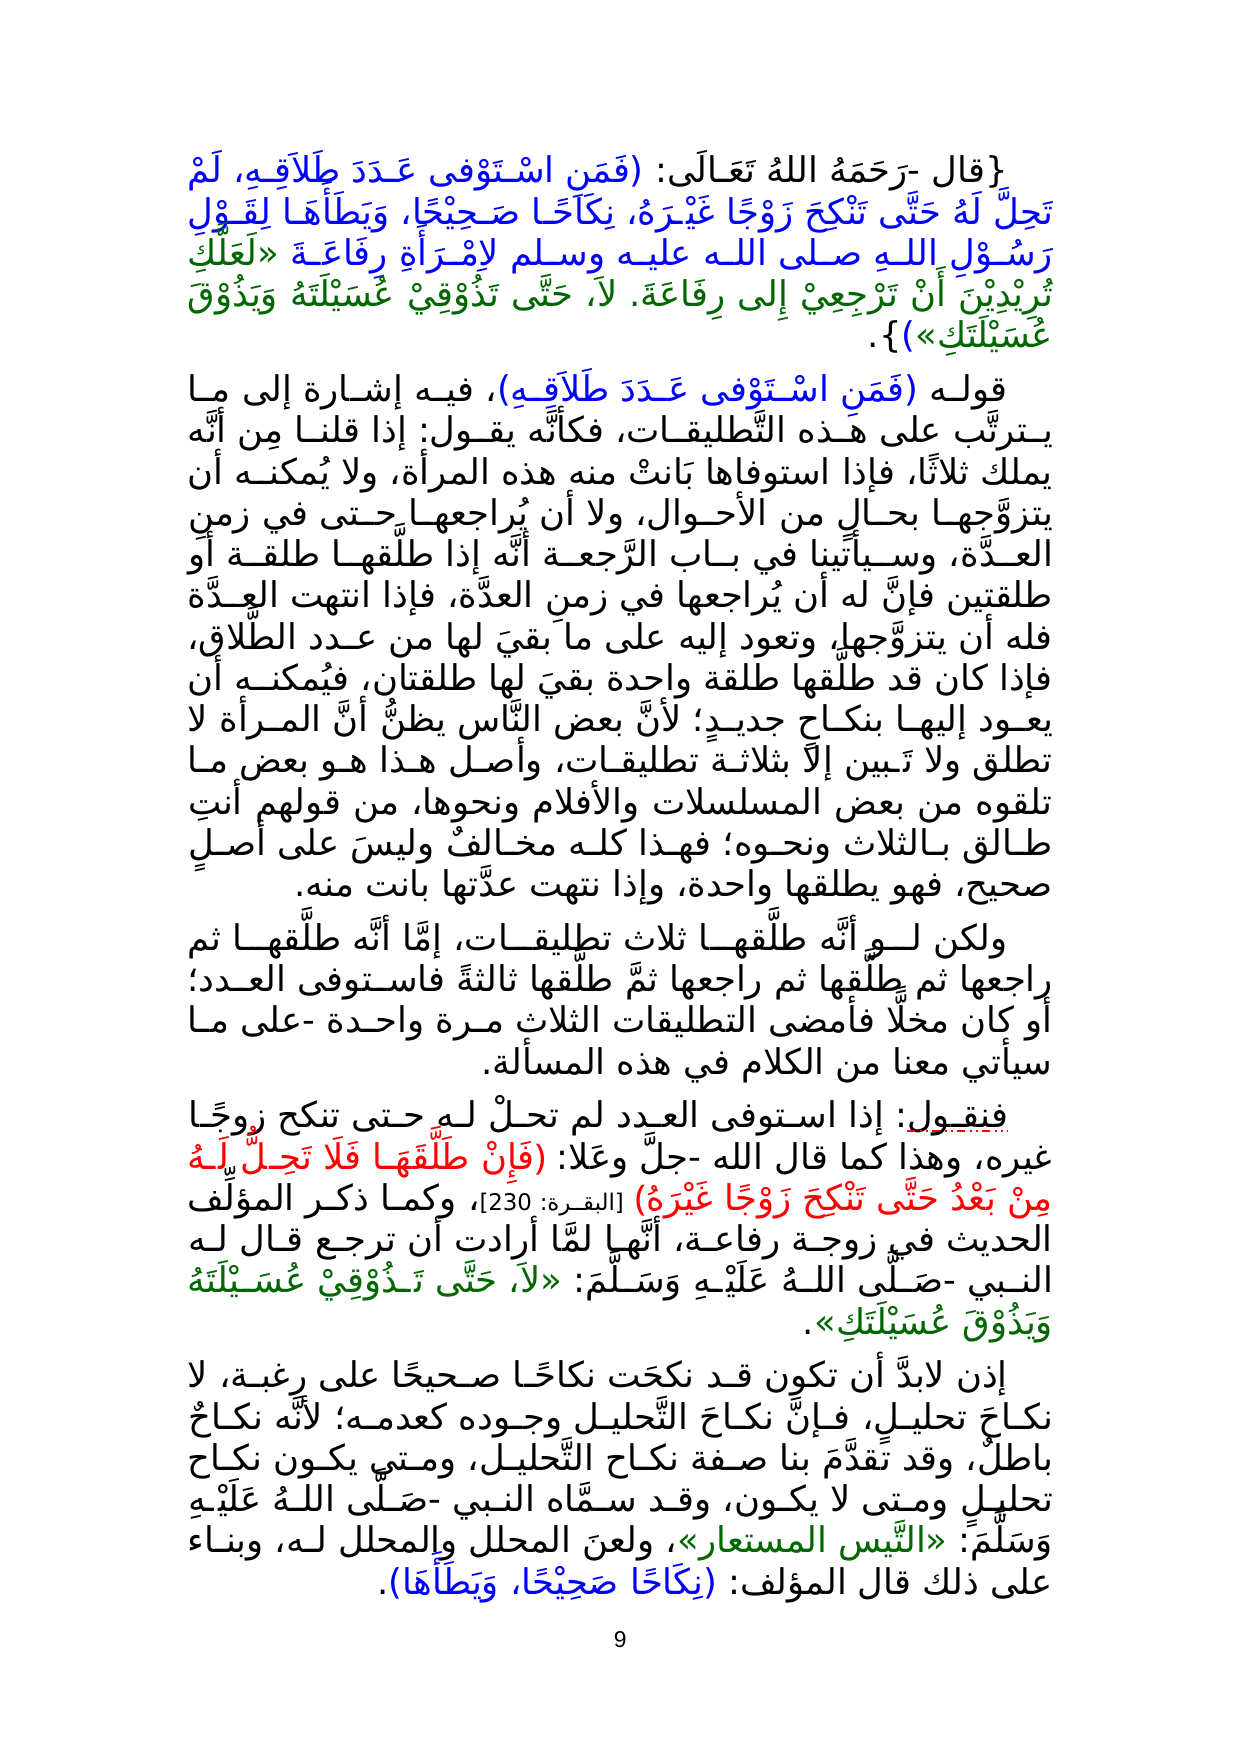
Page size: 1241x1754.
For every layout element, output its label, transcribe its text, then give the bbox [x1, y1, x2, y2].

text فنقول: إذا استوفى العدد لم تحلْ له حتى تنكح زوجًا غيره، وهذا كما قال الله -جلَّ وعَلا: ﴿فَإِنْ طَلَّقَهَا فَلَا تَحِلُّ لَهُ مِنْ بَعْدُ حَتَّى تَنْكِحَ زَوْجًا غَيْرَهُ﴾ [البقرة: 230]، وكما ذكر المؤلِّف الحديث في زوجة رفاعة، أنَّها لمَّا أرادت أن ترجع قال له النبي -صَلَّى اللهُ عَلَيْهِ وَسَلَّمَ: «لاَ، حَتَّى تَذُوْقِيْ عُسَيْلَتَهُ وَيَذُوْقَ عُسَيْلَتَكِ». [187, 1095, 1053, 1342]
text إذن لابدَّ أن تكون قد نكحَت نكاحًا صحيحًا على رغبة، لا نكاحَ تحليلٍ، فإنَّ نكاحَ التَّحليل وجوده كعدمه؛ لأنَّه نكاحٌ باطلٌ، وقد تقدَّمَ بنا صفة نكاح التَّحليل، ومتى يكون نكاح تحليلٍ ومتى لا يكون، وقد سمَّاه النبي -صَلَّى اللهُ عَلَيْهِ وَسَلَّمَ: «التَّيس المستعار»، ولعنَ المحلل والمحلل له، وبناء على ذلك قال المؤلف: (نِكَاحًا صَحِيْحًا، وَيَطَأَهَا). [187, 1355, 1053, 1602]
text ولكن لو أنَّه طلَّقها ثلاث تطليقات، إمَّا أنَّه طلَّقها ثم راجعها ثم طلَّقها ثم راجعها ثمَّ طلَّقها ثالثةً فاستوفى العدد؛ أو كان مخلًّا فأمضى التطليقات الثلاث مرة واحدة -على ما سيأتي معنا من الكلام في هذه المسألة. [187, 917, 1053, 1082]
text {قال -رَحَمَهُ اللهُ تَعَالَى: (فَمَنِ اسْتَوْفى عَدَدَ طَلاَقِهِ، لَمْ تَحِلَّ لَهُ حَتَّى تَنْكِحَ زَوْجًا غَيْرَهُ، نِكَاحًا صَحِيْحًا، وَيَطَأَهَا لِقَوْلِ رَسُوْلِ اللهِ صلى الله عليه وسلم لاِمْرَأَةِ رِفَاعَةَ «لَعَلَّكِ تُرِيْدِيْنَ أَنْ تَرْجِعِيْ إِلى رِفَاعَةَ. لاَ، حَتَّى تَذُوْقِيْ عُسَيْلَتَهُ وَيَذُوْقَ عُسَيْلَتَكِ»)}. [187, 150, 1053, 356]
text قوله (فَمَنِ اسْتَوْفى عَدَدَ طَلاَقِهِ)، فيه إشارة إلى ما يترتَّب على هذه التَّطليقات، فكأنَّه يقول: إذا قلنا مِن أنَّه يملك ثلاثًا، فإذا استوفاها بَانتْ منه هذه المرأة، ولا يُمكنه أن يتزوَّجها بحالٍ من الأحوال، ولا أن يُراجعها حتى في زمنِ العدَّة، وسيأتينا في باب الرَّجعة أنَّه إذا طلَّقها طلقة أو طلقتين فإنَّ له أن يُراجعها في زمنِ العدَّة، فإذا انتهت العدَّة فله أن يتزوَّجها، وتعود إليه على ما بقيَ لها من عدد الطَّلاق، فإذا كان قد طلَّقها طلقة واحدة بقيَ لها طلقتان، فيُمكنه أن يعود إليها بنكاحٍ جديدٍ؛ لأنَّ بعض النَّاس يظنُّ أنَّ المرأة لا تطلق ولا تَبين إلا بثلاثة تطليقات، وأصل هذا هو بعض ما تلقوه من بعض المسلسلات والأفلام ونحوها، من قولهم أنتِ طالق بالثلاث ونحوه؛ فهذا كله مخالفٌ وليسَ على أصلٍ صحيح، فهو يطلقها واحدة، وإذا نتهت عدَّتها بانت منه. [187, 369, 1053, 905]
